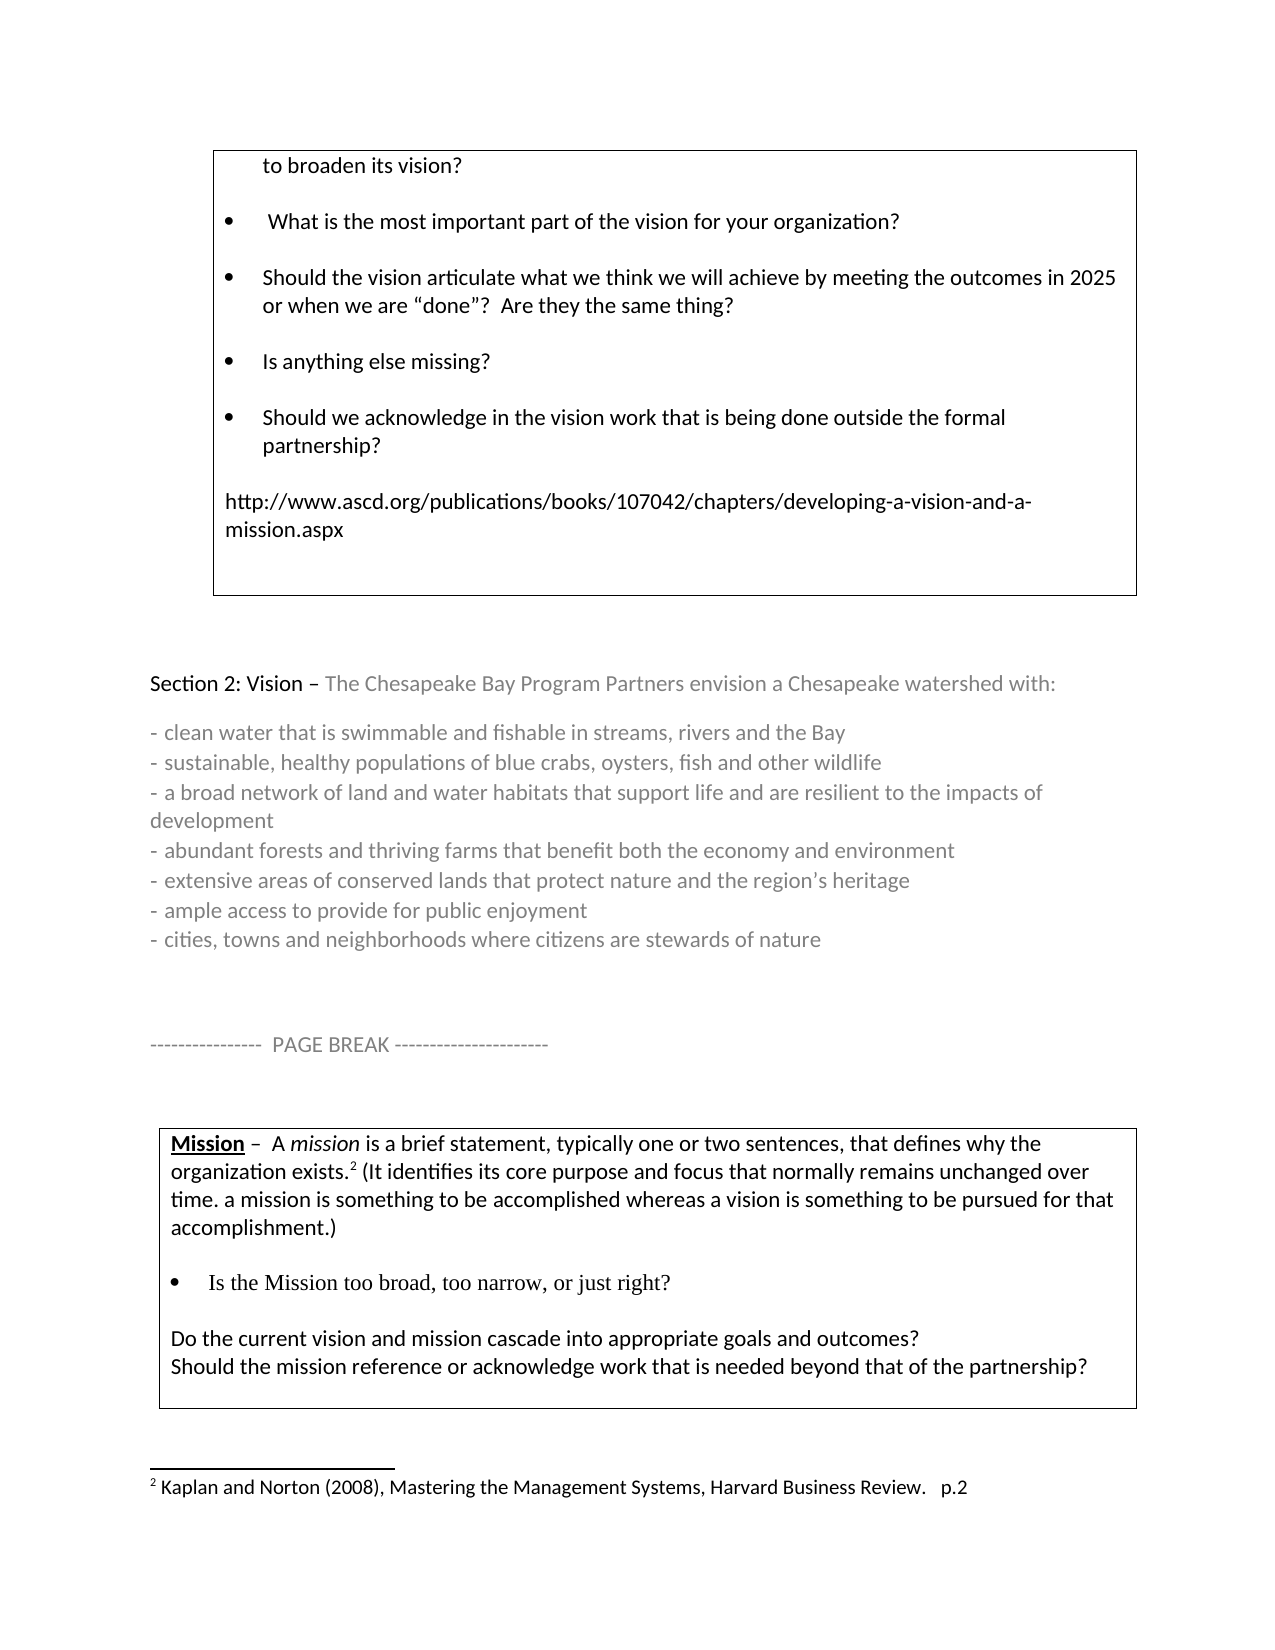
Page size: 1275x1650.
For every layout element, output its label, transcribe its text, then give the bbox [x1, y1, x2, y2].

text Section 2: Vision – The Chesapeake Bay Program Partners envision a Chesapeake watershed with: [150, 669, 1125, 697]
text - ample access to provide for public enjoyment [150, 896, 1125, 924]
text - clean water that is swimmable and fishable in streams, rivers and the Bay [150, 718, 1125, 746]
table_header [214, 151, 1136, 595]
table_header Mission – A mission is a brief statement, typically one or two sentences, that defines why the organization exists. (It identifies its core purpose and focus that normally remains unchanged over time. a mission is something to be accomplished whereas a vision is something to be pursued for that accomplishment.) Is the Mission too broad, too narrow, or just right? Do the current vision and mission cascade into appropriate goals and outcomes? Should the mission reference or acknowledge work that is needed beyond that of the partnership? [160, 1129, 1136, 1408]
text - abundant forests and thriving farms that benefit both the economy and environment [150, 836, 1125, 864]
text - a broad network of land and water habitats that support life and are resilient to the impacts of development [150, 778, 1125, 834]
text - extensive areas of conserved lands that protect nature and the region’s heritage [150, 866, 1125, 894]
text - sustainable, healthy populations of blue crabs, oysters, fish and other wildlife [150, 748, 1125, 776]
text ---------------- PAGE BREAK ---------------------- [150, 1031, 1125, 1058]
text - cities, towns and neighborhoods where citizens are stewards of nature [150, 926, 1125, 954]
